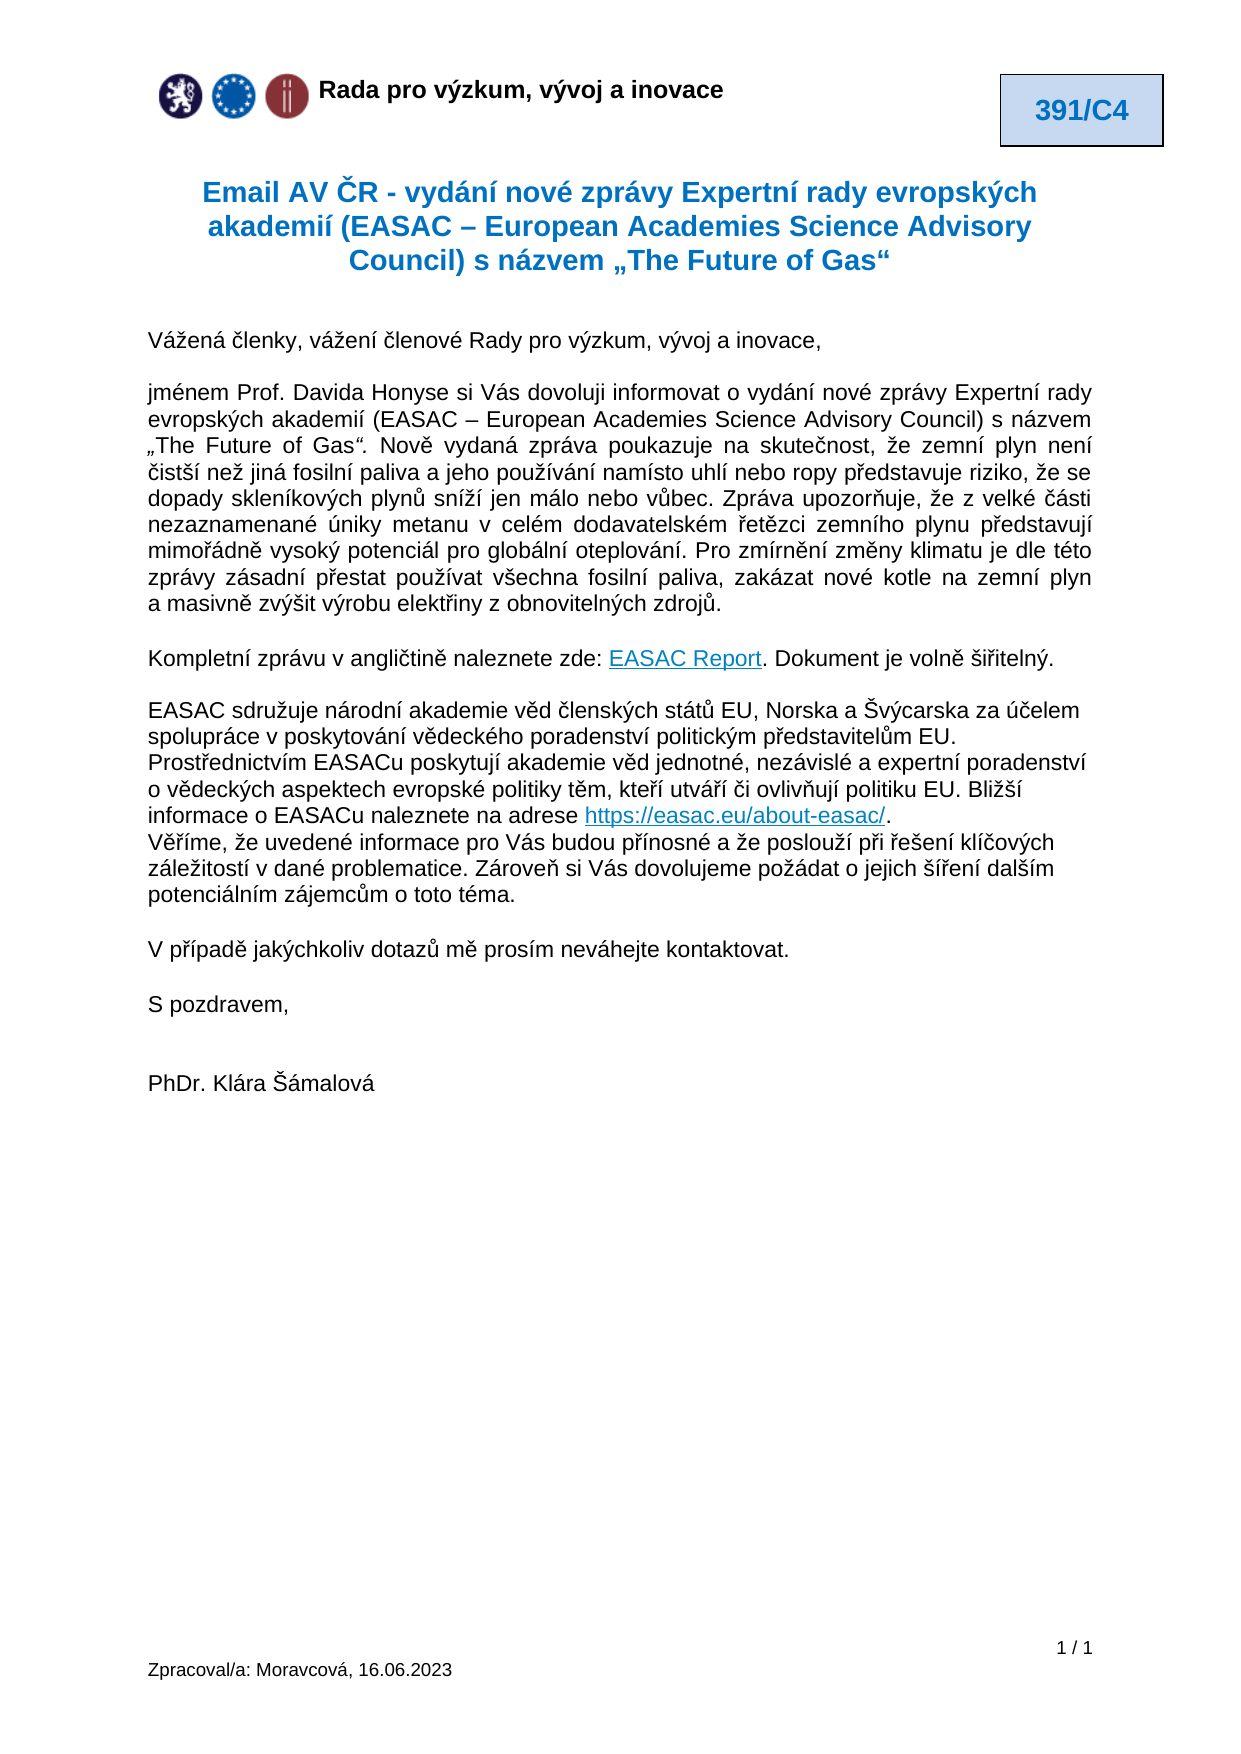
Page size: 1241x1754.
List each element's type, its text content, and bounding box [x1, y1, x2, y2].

text PhDr. Klára Šámalová [148, 1044, 1093, 1126]
text Kompletní zprávu v angličtině naleznete zde: EASAC Report. Dokument je volně šiřitelný. [148, 645, 1093, 672]
text Věříme, že uvedené informace pro Vás budou přínosné a že poslouží při řešení klíčových záležitostí v dané problematice. Zároveň si Vás dovolujeme požádat o jejich šíření dalším potenciálním zájemcům o toto téma. [148, 828, 1093, 907]
picture [158, 73, 309, 120]
text EASAC sdružuje národní akademie věd členských států EU, Norska a Švýcarska za účelem spolupráce v poskytování vědeckého poradenství politickým představitelům EU. Prostřednictvím EASACu poskytují akademie věd jednotné, nezávislé a expertní poradenství o vědeckých aspektech evropské politiky těm, kteří utváří či ovlivňují politiku EU. Bližší informace o EASACu naleznete na adrese https://easac.eu/about-easac/. [148, 697, 1093, 828]
text S pozdravem, [148, 991, 1093, 1018]
text Email AV ČR - vydání nové zprávy Expertní rady evropských akademií (EASAC – European Academies Science Advisory Council) s názvem „The Future of Gas“ [148, 176, 1093, 276]
text V případě jakýchkoliv dotazů mě prosím neváhejte kontaktovat. [148, 936, 1093, 963]
text Vážená členky, vážení členové Rady pro výzkum, vývoj a inovace, [148, 327, 1093, 353]
text jménem Prof. Davida Honyse si Vás dovoluji informovat o vydání nové zprávy Expertní rady evropských akademií (EASAC – European Academies Science Advisory Council) s názvem „The Future of Gas“. Nově vydaná zpráva poukazuje na skutečnost, že zemní plyn není čistší než jiná fosilní paliva a jeho používání namísto uhlí nebo ropy představuje riziko, že se dopady skleníkových plynů sníží jen málo nebo vůbec. Zpráva upozorňuje, že z velké části nezaznamenané úniky metanu v celém dodavatelském řetězci zemního plynu představují mimořádně vysoký potenciál pro globální oteplování. Pro zmírnění změny klimatu je dle této zprávy zásadní přestat používat všechna fosilní paliva, zakázat nové kotle na zemní plyn a masivně zvýšit výrobu elektřiny z obnovitelných zdrojů. [148, 379, 1093, 617]
